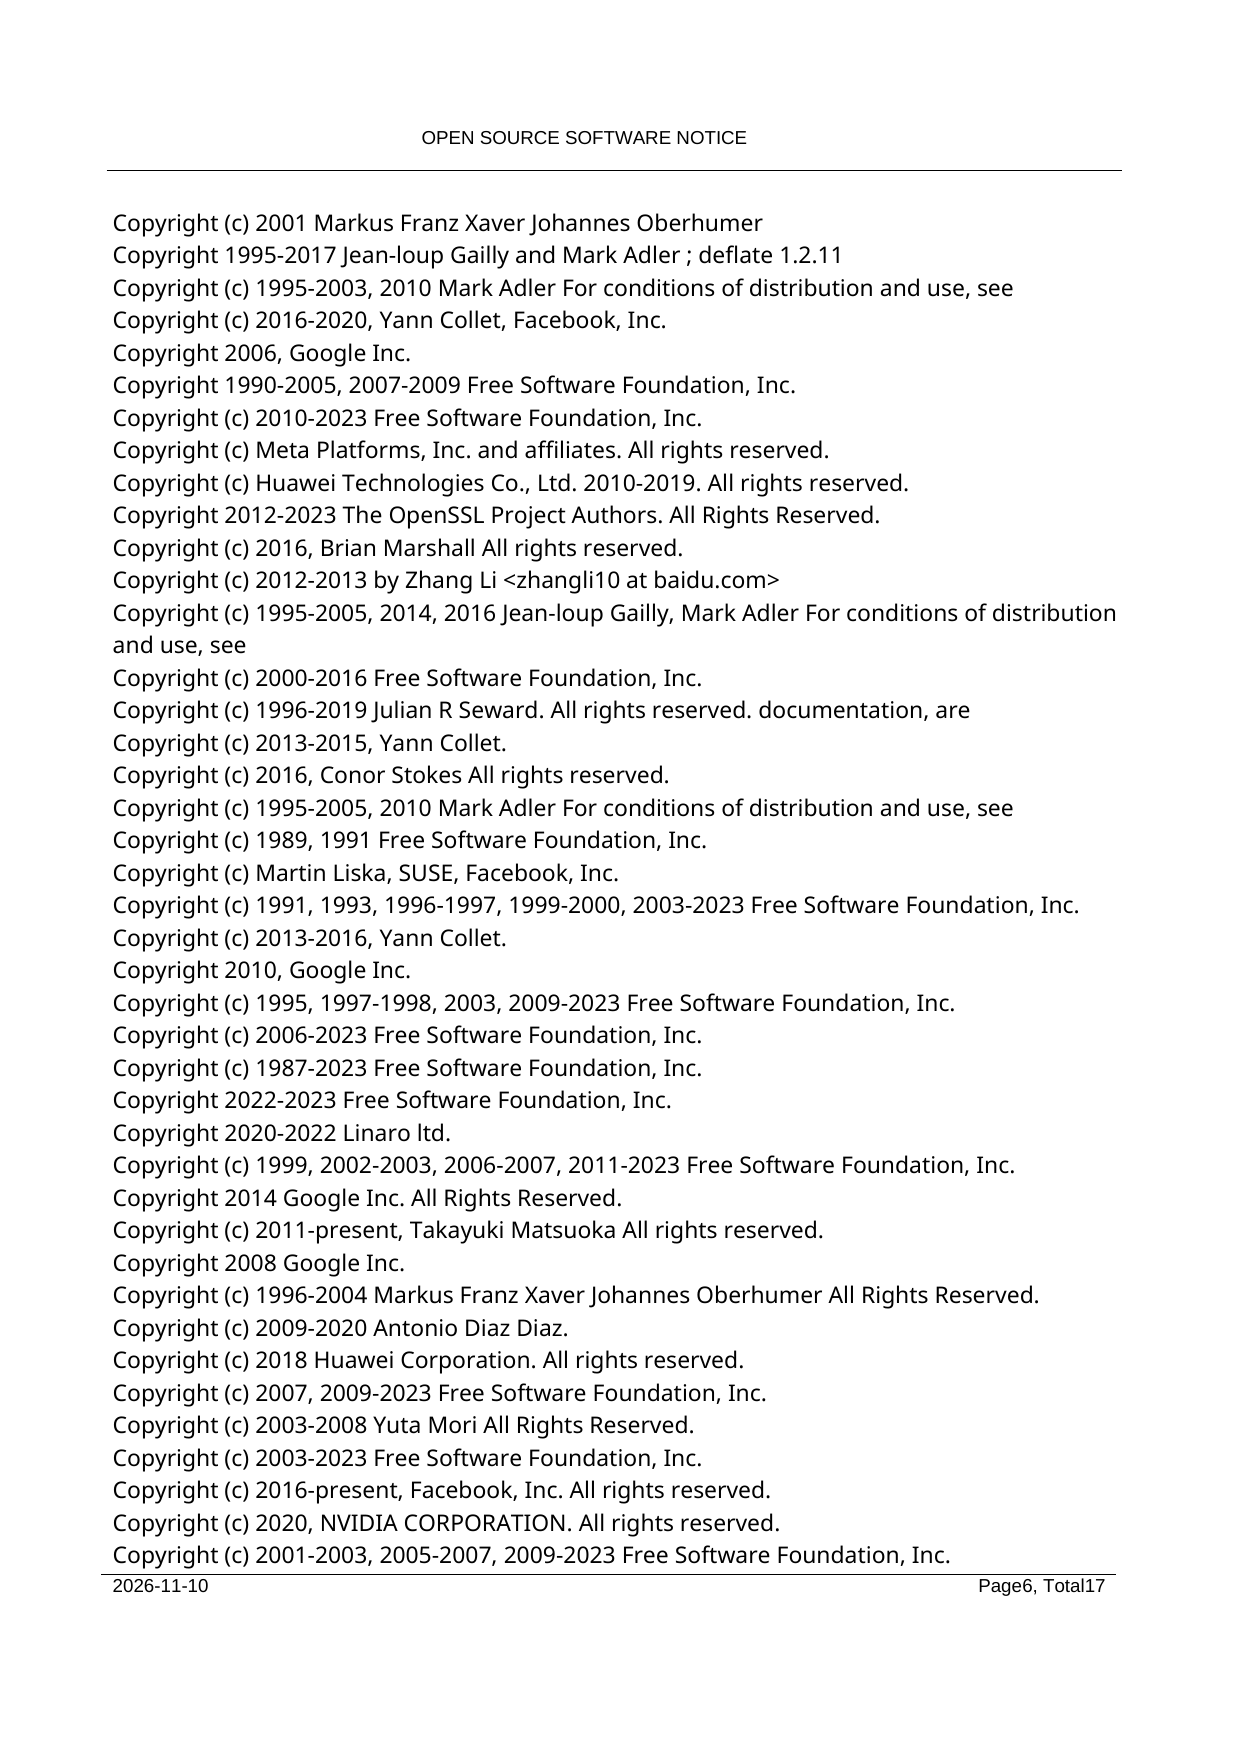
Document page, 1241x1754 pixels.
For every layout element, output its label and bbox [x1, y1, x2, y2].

text [112, 206, 1128, 1571]
